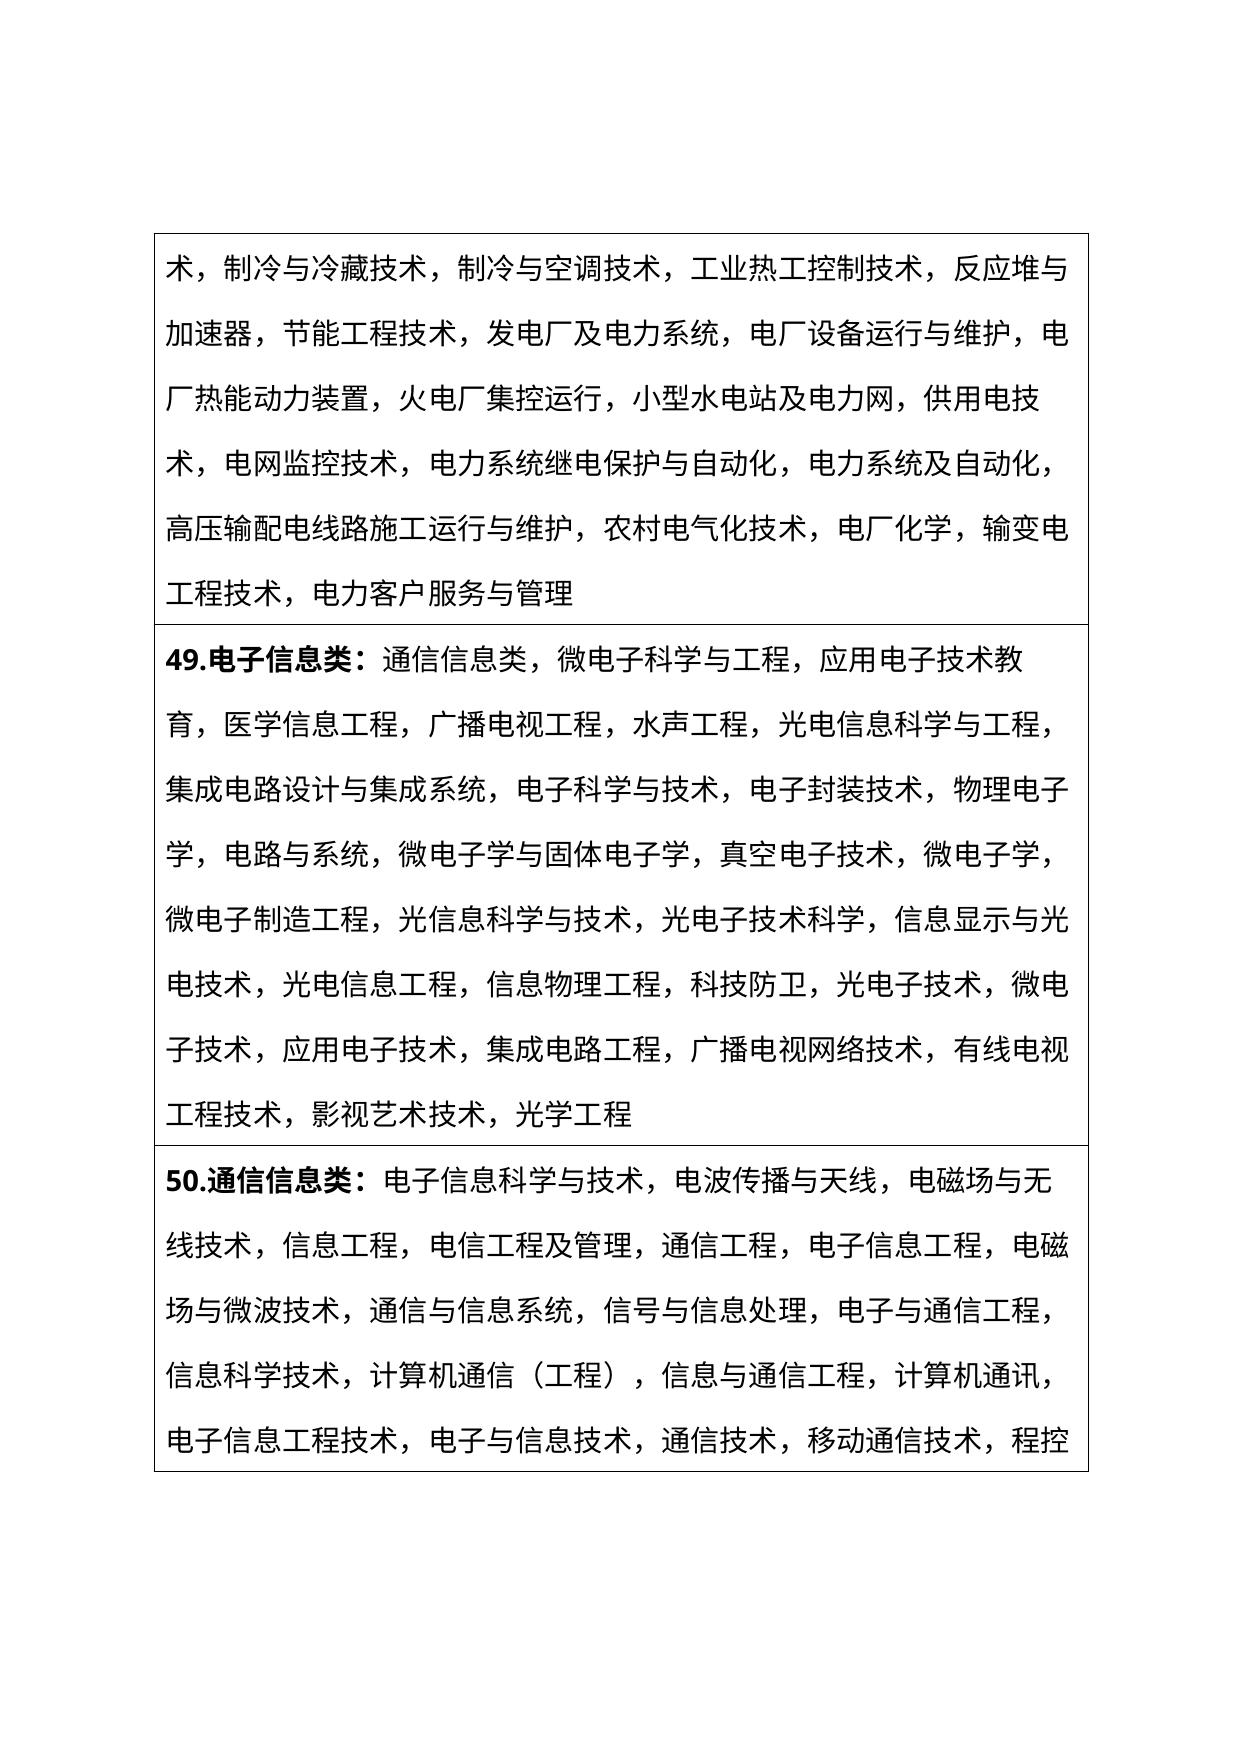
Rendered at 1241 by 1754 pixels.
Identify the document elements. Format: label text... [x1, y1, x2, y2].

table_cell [155, 1146, 1088, 1471]
table_cell 49.电子信息类：通信信息类，微电子科学与工程，应用电子技术教育，医学信息工程，广播电视工程，水声工程，光电信息科学与工程，集成电路设计与集成系统，电子科学与技术，电子封装技术，物理电子学，电路与系统，微电子学与固体电子学，真空电子技术，微电子学，微电子制造工程，光信息科学与技术，光电子技术科学，信息显示与光电技术，光电信息工程，信息物理工程，科技防卫，光电子技术，微电子技术，应用电子技术，集成电路工程，广播电视网络技术，有线电视工程技术，影视艺术技术，光学工程 [155, 625, 1088, 1145]
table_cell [155, 234, 1088, 624]
